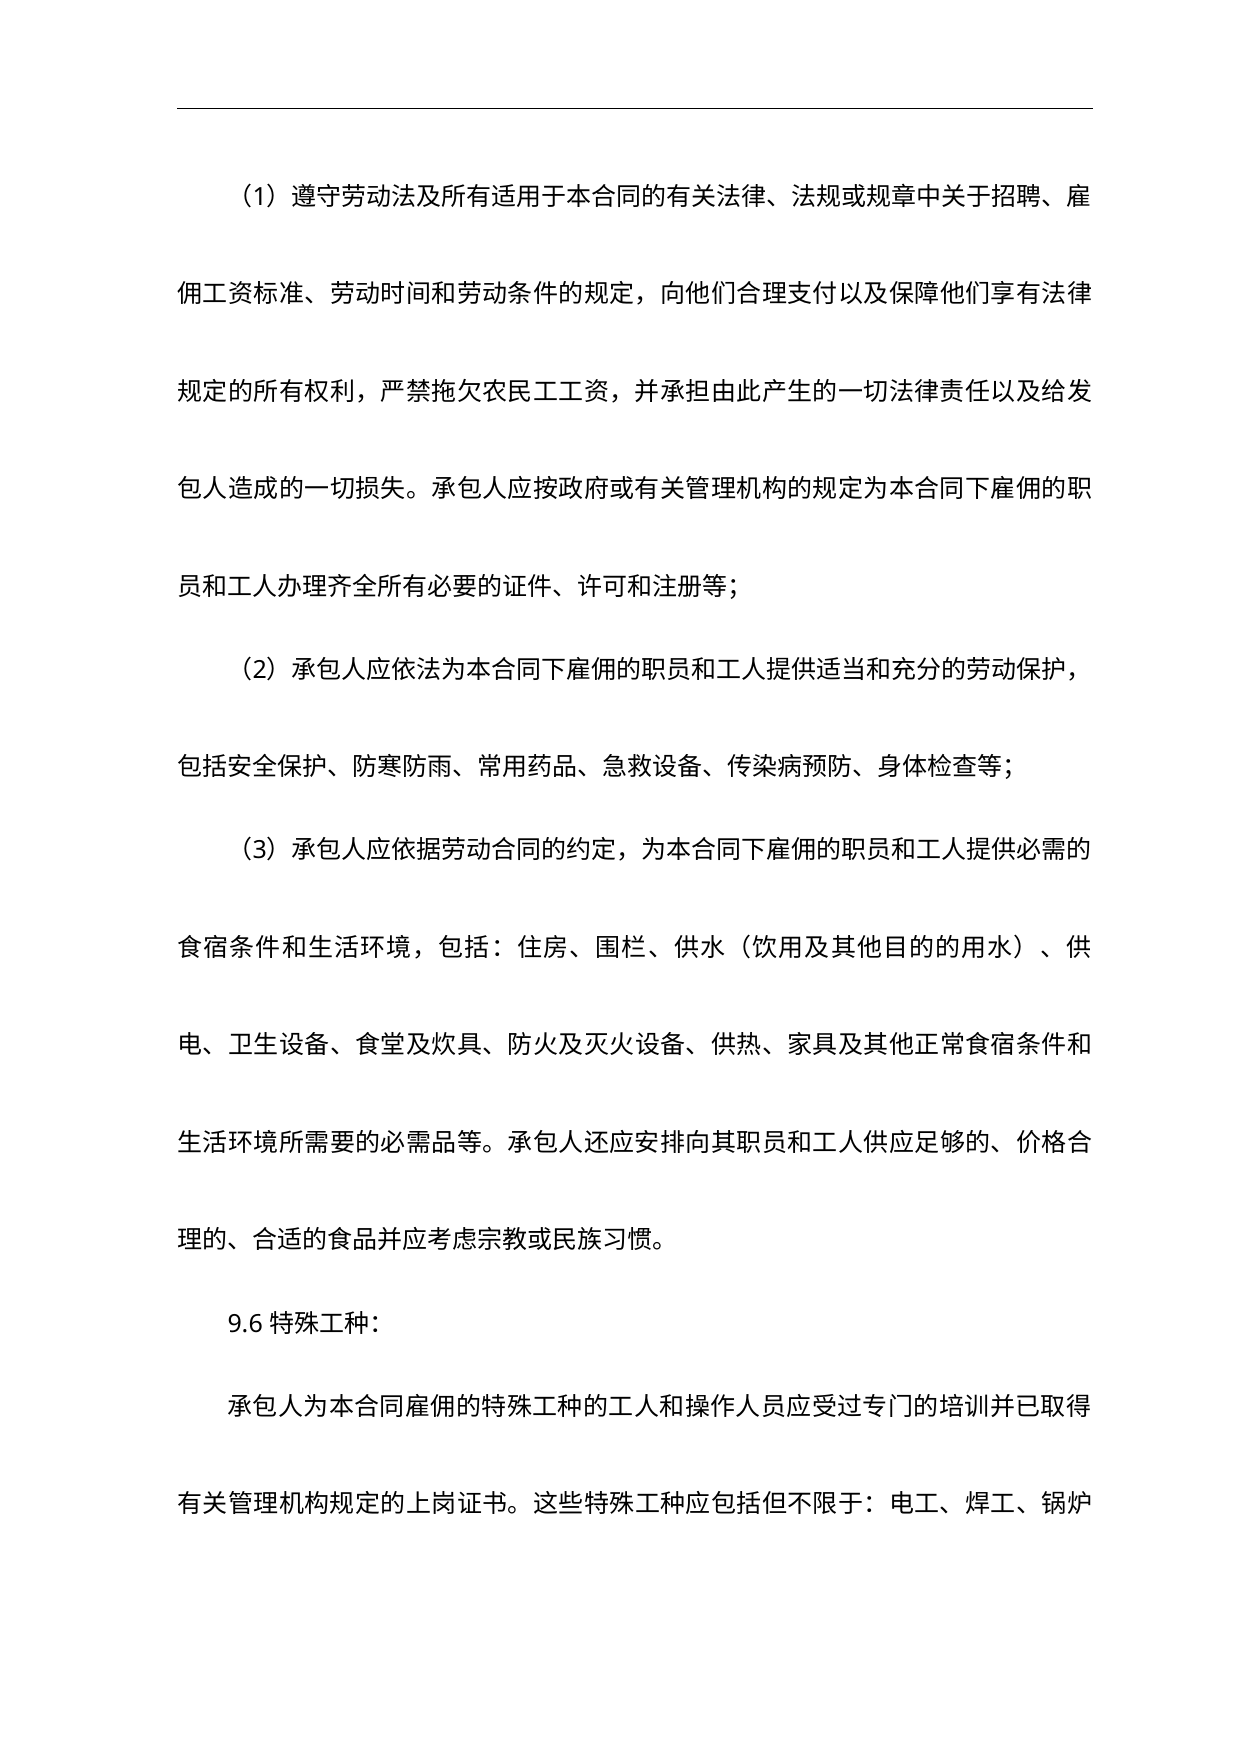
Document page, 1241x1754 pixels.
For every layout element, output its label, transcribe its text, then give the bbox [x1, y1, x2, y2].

text （2）承包人应依法为本合同下雇佣的职员和工人提供适当和充分的劳动保护，包括安全保护、防寒防雨、常用药品、急救设备、传染病预防、身体检查等； [177, 635, 1093, 797]
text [177, 1372, 1093, 1534]
text （1）遵守劳动法及所有适用于本合同的有关法律、法规或规章中关于招聘、雇佣工资标准、劳动时间和劳动条件的规定，向他们合理支付以及保障他们享有法律规定的所有权利，严禁拖欠农民工工资，并承担由此产生的一切法律责任以及给发包人造成的一切损失。承包人应按政府或有关管理机构的规定为本合同下雇佣的职员和工人办理齐全所有必要的证件、许可和注册等； [177, 162, 1093, 617]
text 9.6 特殊工种： [177, 1289, 1093, 1354]
text （3）承包人应依据劳动合同的约定，为本合同下雇佣的职员和工人提供必需的食宿条件和生活环境，包括：住房、围栏、供水（饮用及其他目的的用水）、供电、卫生设备、食堂及炊具、防火及灭火设备、供热、家具及其他正常食宿条件和生活环境所需要的必需品等。承包人还应安排向其职员和工人供应足够的、价格合理的、合适的食品并应考虑宗教或民族习惯。 [177, 816, 1093, 1271]
